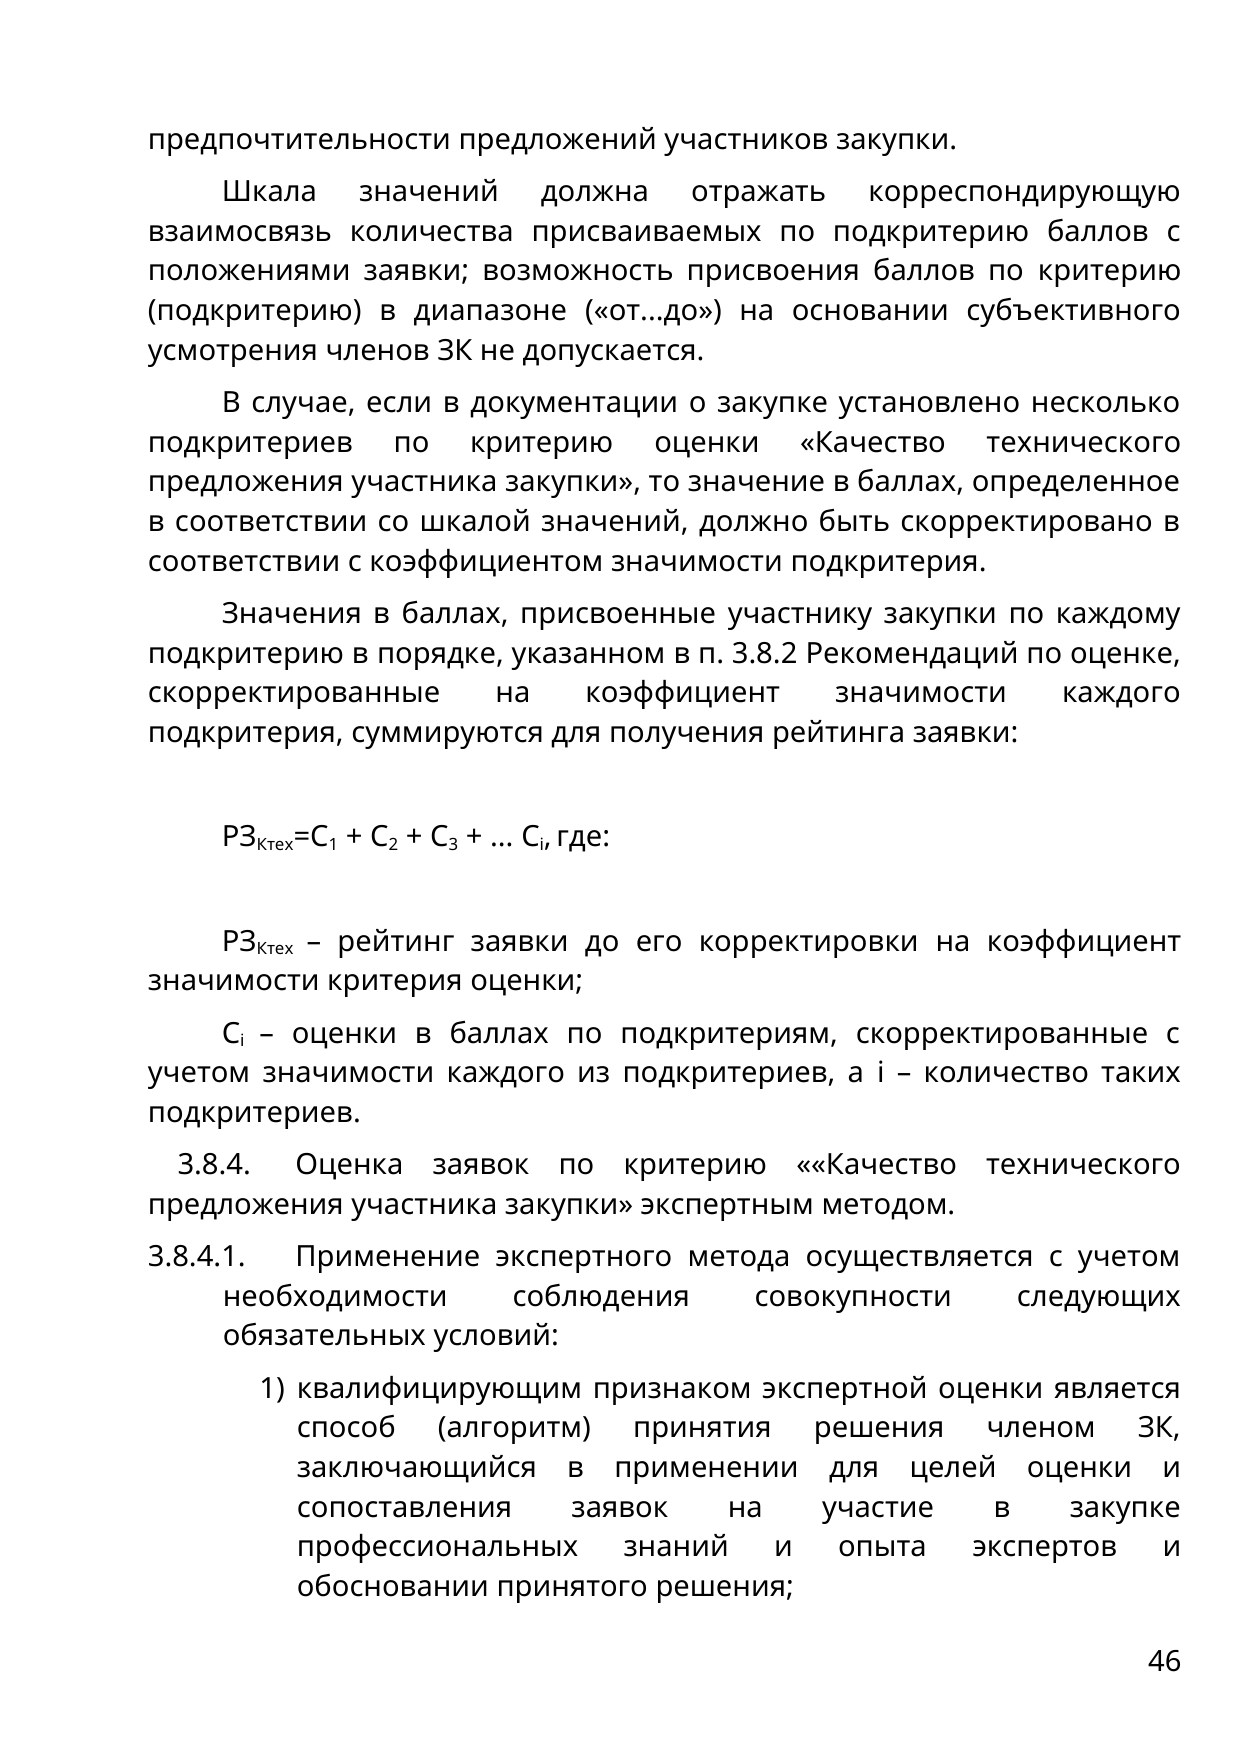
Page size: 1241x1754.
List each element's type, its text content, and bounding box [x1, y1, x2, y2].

list квалифицирующим признаком экспертной оценки является способ (алгоритм) принятия решения членом ЗК, заключающийся в применении для целей оценки и сопоставления заявок на участие в закупке профессиональных знаний и опыта экспертов и обосновании принятого решения; [259, 1367, 1181, 1605]
text РЗКтех=C1 + C2 + C3 + ... Ci, где: [148, 816, 1181, 855]
list Применение экспертного метода осуществляется с учетом необходимости соблюдения совокупности следующих обязательных условий: [148, 1235, 1181, 1354]
text Значения в баллах, присвоенные участнику закупки по каждому подкритерию в порядке, указанном в п. 3.8.2 Рекомендаций по оценке, скорректированные на коэффициент значимости каждого подкритерия, суммируются для получения рейтинга заявки: [148, 592, 1181, 751]
text Ci – оценки в баллах по подкритериям, скорректированные с учетом значимости каждого из подкритериев, а i – количество таких подкритериев. [148, 1012, 1181, 1131]
text РЗКтех – рейтинг заявки до его корректировки на коэффициент значимости критерия оценки; [148, 920, 1181, 999]
text В случае, если в документации о закупке установлено несколько подкритериев по критерию оценки «Качество технического предложения участника закупки», то значение в баллах, определенное в соответствии со шкалой значений, должно быть скорректировано в соответствии с коэффициентом значимости подкритерия. [148, 381, 1181, 580]
text Шкала значений должна отражать корреспондирующую взаимосвязь количества присваиваемых по подкритерию баллов с положениями заявки; возможность присвоения баллов по критерию (подкритерию) в диапазоне («от...до») на основании субъективного усмотрения членов ЗК не допускается. [148, 170, 1181, 369]
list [148, 118, 1181, 158]
list Оценка заявок по критерию ««Качество технического предложения участника закупки» экспертным методом. [148, 1143, 1181, 1223]
